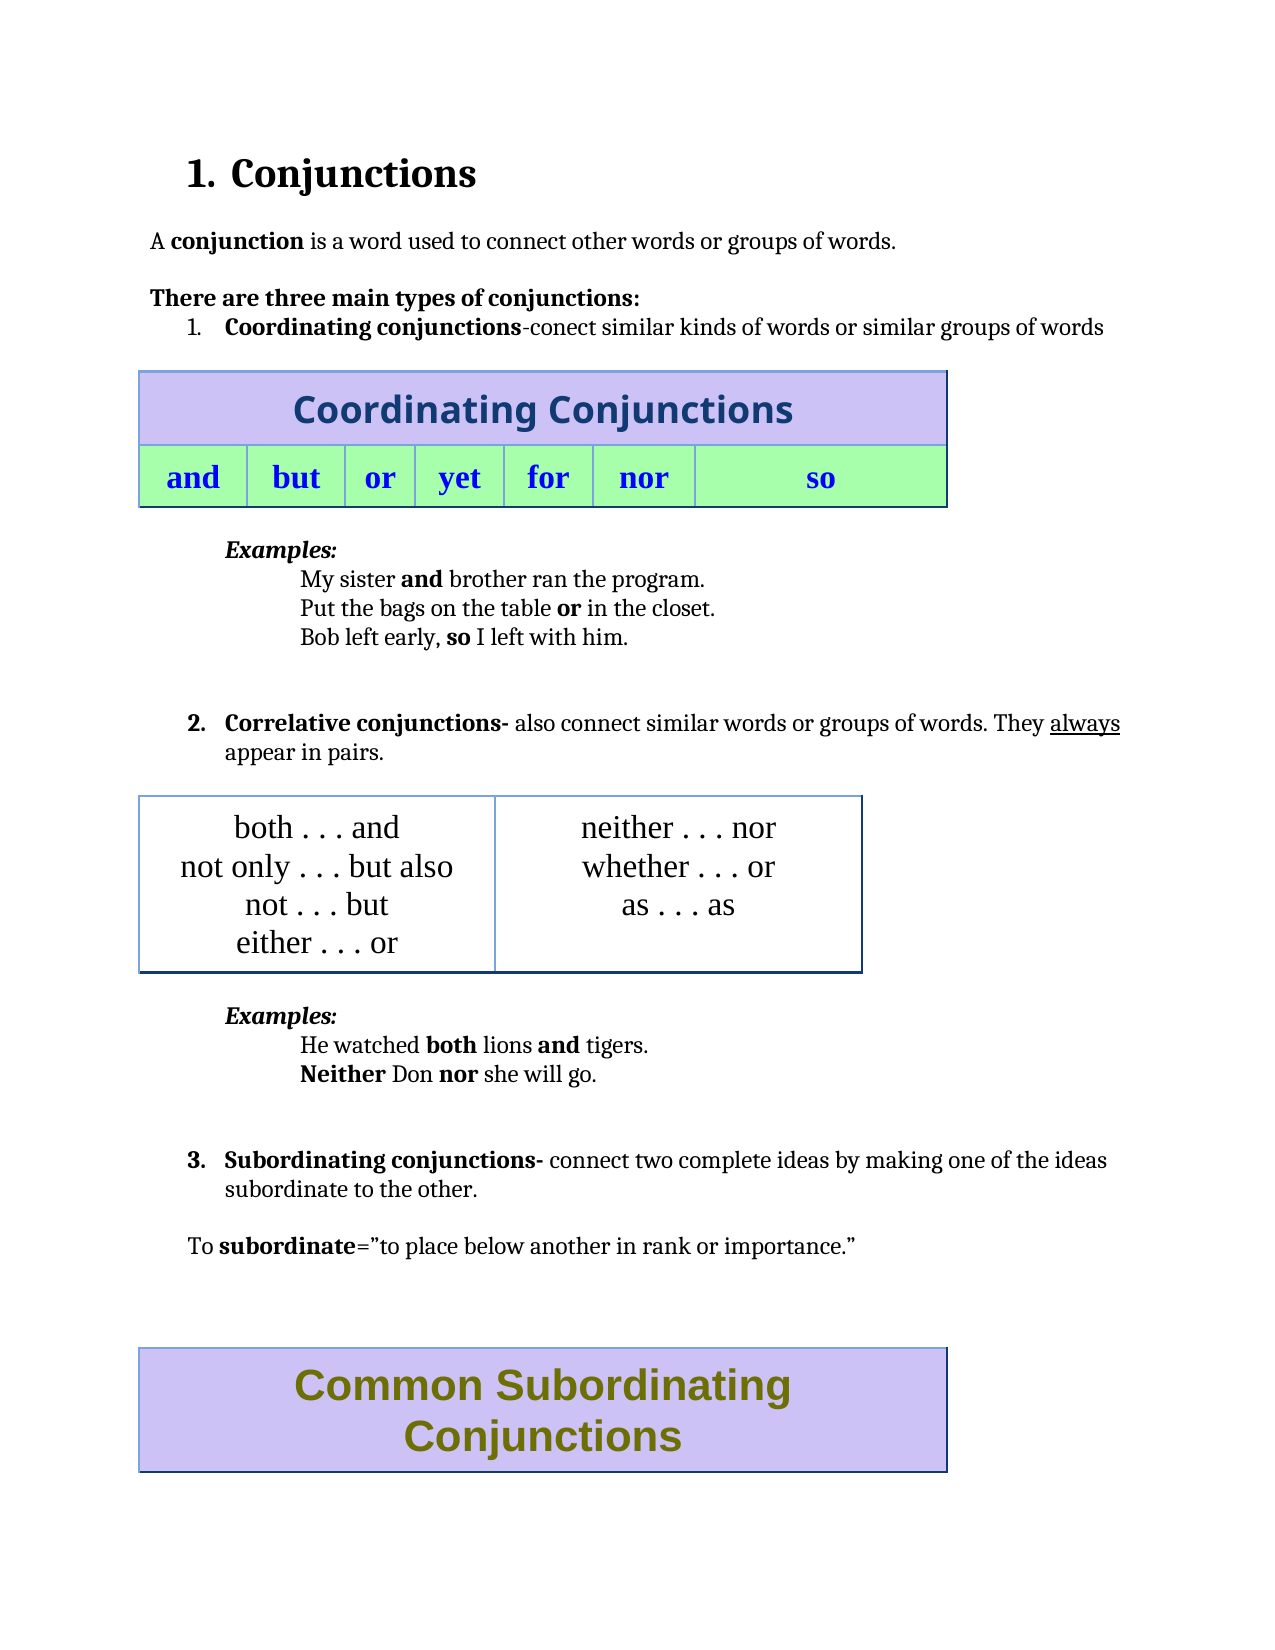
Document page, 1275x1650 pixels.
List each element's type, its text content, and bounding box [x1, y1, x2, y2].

list Correlative conjunctions- also connect similar words or groups of words. They always appear in pairs. [187, 709, 1125, 766]
table_header Common Subordinating Conjunctions [140, 1349, 946, 1471]
text To subordinate=”to place below another in rank or importance.” [187, 1232, 1125, 1261]
table_cell for [505, 446, 592, 506]
list Examples: [225, 536, 1125, 565]
list Put the bags on the table or in the closet. [225, 594, 1125, 623]
table_cell or [346, 446, 414, 506]
table_header neither . . . nor whether . . . or as . . . as [496, 797, 861, 971]
list Coordinating conjunctions-conect similar kinds of words or similar groups of words [187, 313, 1125, 342]
text There are three main types of conjunctions: [150, 284, 1125, 313]
text A conjunction is a word used to connect other words or groups of words. [150, 227, 1125, 255]
table_cell yet [416, 446, 503, 506]
text He watched both lions and tigers. [150, 1031, 1125, 1060]
table_header Coordinating Conjunctions [140, 373, 946, 444]
list Subordinating conjunctions- connect two complete ideas by making one of the ideas subordinate to the other. [187, 1146, 1125, 1203]
table_cell but [248, 446, 344, 506]
table_cell and [140, 446, 246, 506]
text Neither Don nor she will go. [150, 1060, 1125, 1088]
table_header both . . . and not only . . . but also not . . . but either . . . or [140, 797, 494, 971]
list My sister and brother ran the program. [225, 565, 1125, 594]
table_cell nor [594, 446, 694, 506]
list Conjunctions [187, 150, 1125, 198]
list Bob left early, so I left with him. [225, 623, 1125, 651]
text Examples: [150, 1002, 1125, 1031]
table_cell so [696, 446, 946, 506]
